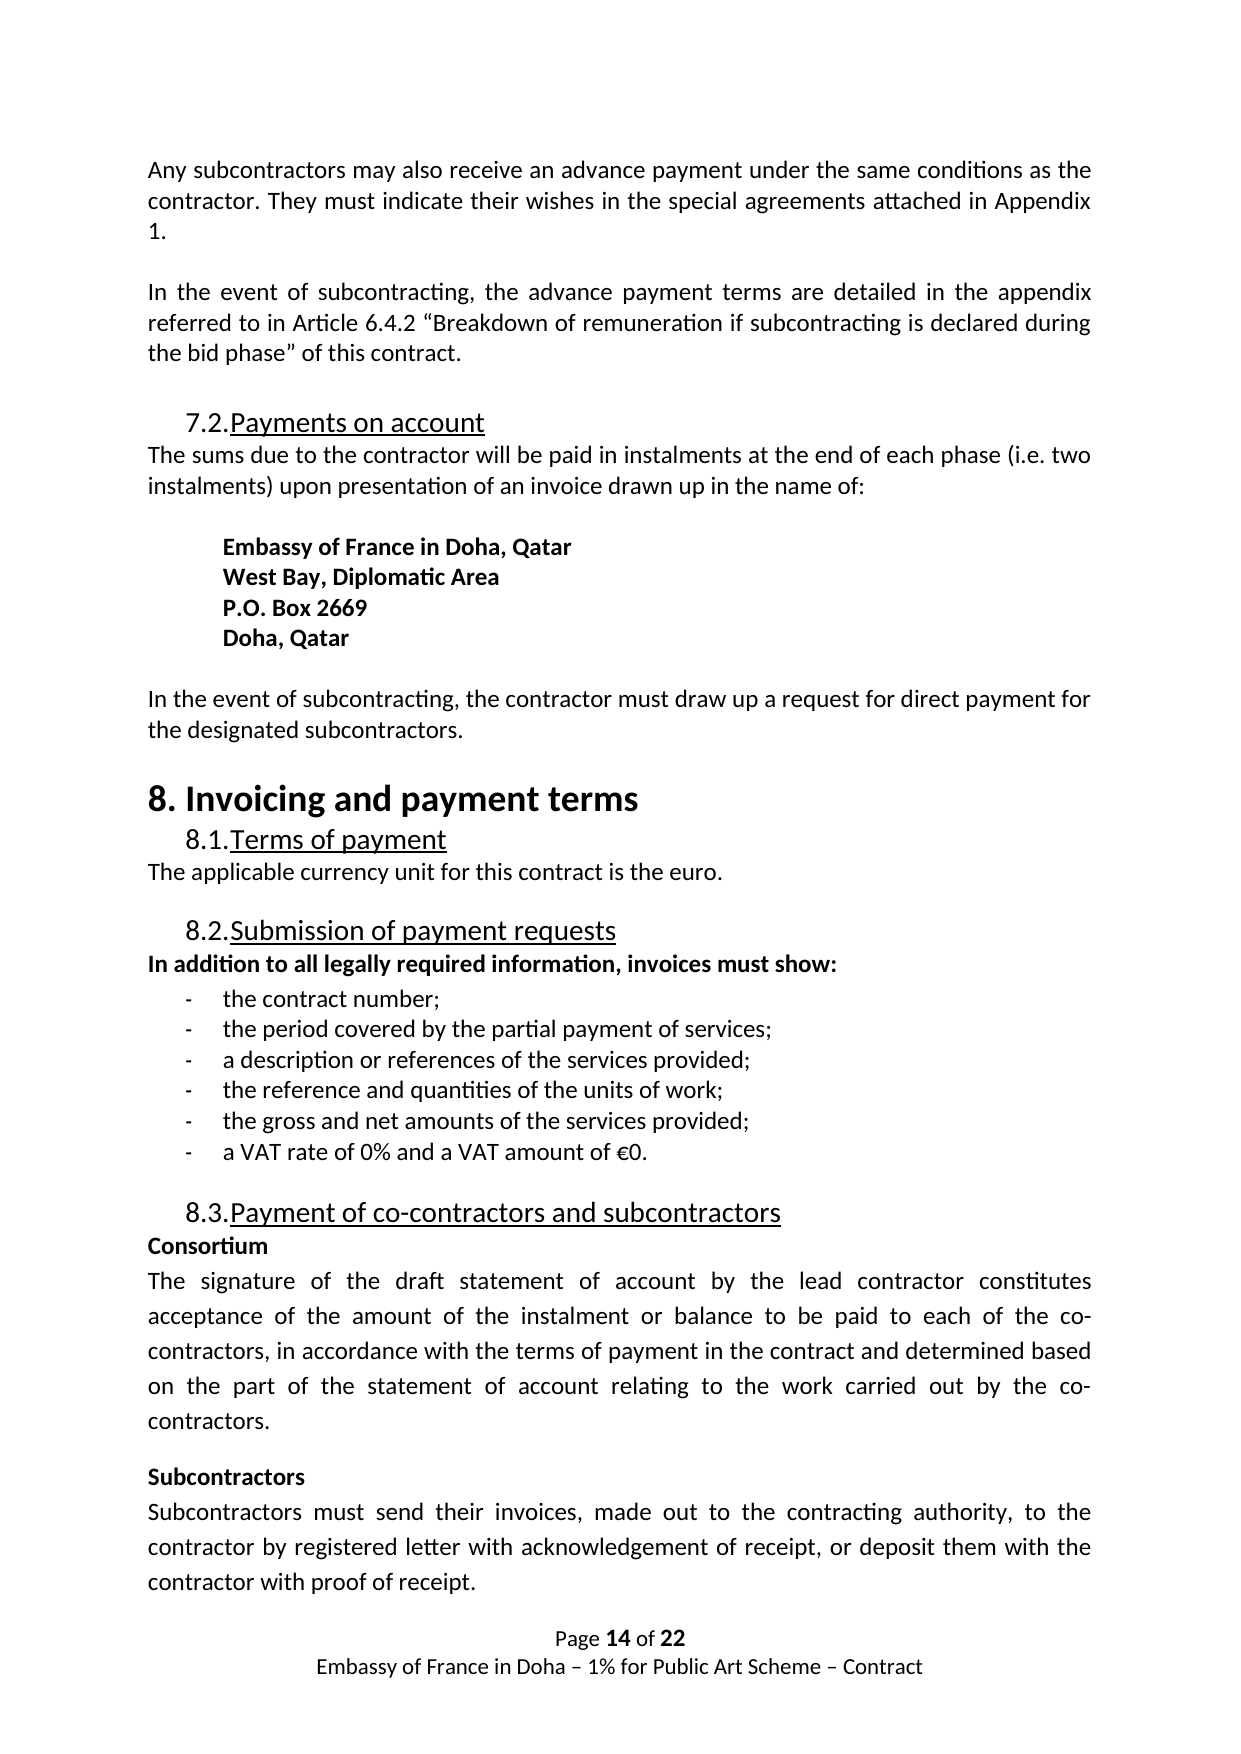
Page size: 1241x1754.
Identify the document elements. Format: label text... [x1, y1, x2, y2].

list a VAT rate of 0% and a VAT amount of €0. [185, 1136, 1093, 1166]
text Embassy of France in Doha, Qatar [223, 531, 1093, 561]
text In the event of subcontracting, the contractor must draw up a request for direct payment for the designated subcontractors. [148, 683, 1093, 744]
text Subcontractors must send their invoices, made out to the contracting authority, to the contractor by registered letter with acknowledgement of receipt, or deposit them with the contractor with proof of receipt. [148, 1496, 1093, 1597]
list Invoicing and payment terms [148, 775, 1093, 821]
text P.O. Box 2669 [223, 592, 1093, 622]
list Payment of co-contractors and subcontractors [185, 1194, 1093, 1230]
text West Bay, Diplomatic Area [223, 561, 1093, 592]
text Any subcontractors may also receive an advance payment under the same conditions as the contractor. They must indicate their wishes in the special agreements attached in Appendix 1. [148, 154, 1093, 246]
text Consortium [148, 1230, 1093, 1261]
list a description or references of the services provided; [185, 1044, 1093, 1074]
text In addition to all legally required information, invoices must show: [148, 948, 1093, 978]
list the period covered by the partial payment of services; [185, 1013, 1093, 1044]
list the reference and quantities of the units of work; [185, 1074, 1093, 1105]
text Subcontractors [148, 1461, 1093, 1492]
list the gross and net amounts of the services provided; [185, 1105, 1093, 1136]
list Payments on account [185, 404, 1093, 439]
text In the event of subcontracting, the advance payment terms are detailed in the appendix referred to in Article 6.4.2 “Breakdown of remuneration if subcontracting is declared during the bid phase” of this contract. [148, 277, 1093, 368]
text The sums due to the contractor will be paid in instalments at the end of each phase (i.e. two instalments) upon presentation of an invoice drawn up in the name of: [148, 439, 1093, 500]
list the contract number; [185, 983, 1093, 1013]
text Doha, Qatar [223, 622, 1093, 653]
text The applicable currency unit for this contract is the euro. [148, 857, 1093, 887]
list Submission of payment requests [185, 912, 1093, 948]
list Terms of payment [185, 821, 1093, 857]
text The signature of the draft statement of account by the lead contractor constitutes acceptance of the amount of the instalment or balance to be paid to each of the co-contractors, in accordance with the terms of payment in the contract and determined based on the part of the statement of account relating to the work carried out by the co-contractors. [148, 1265, 1093, 1436]
